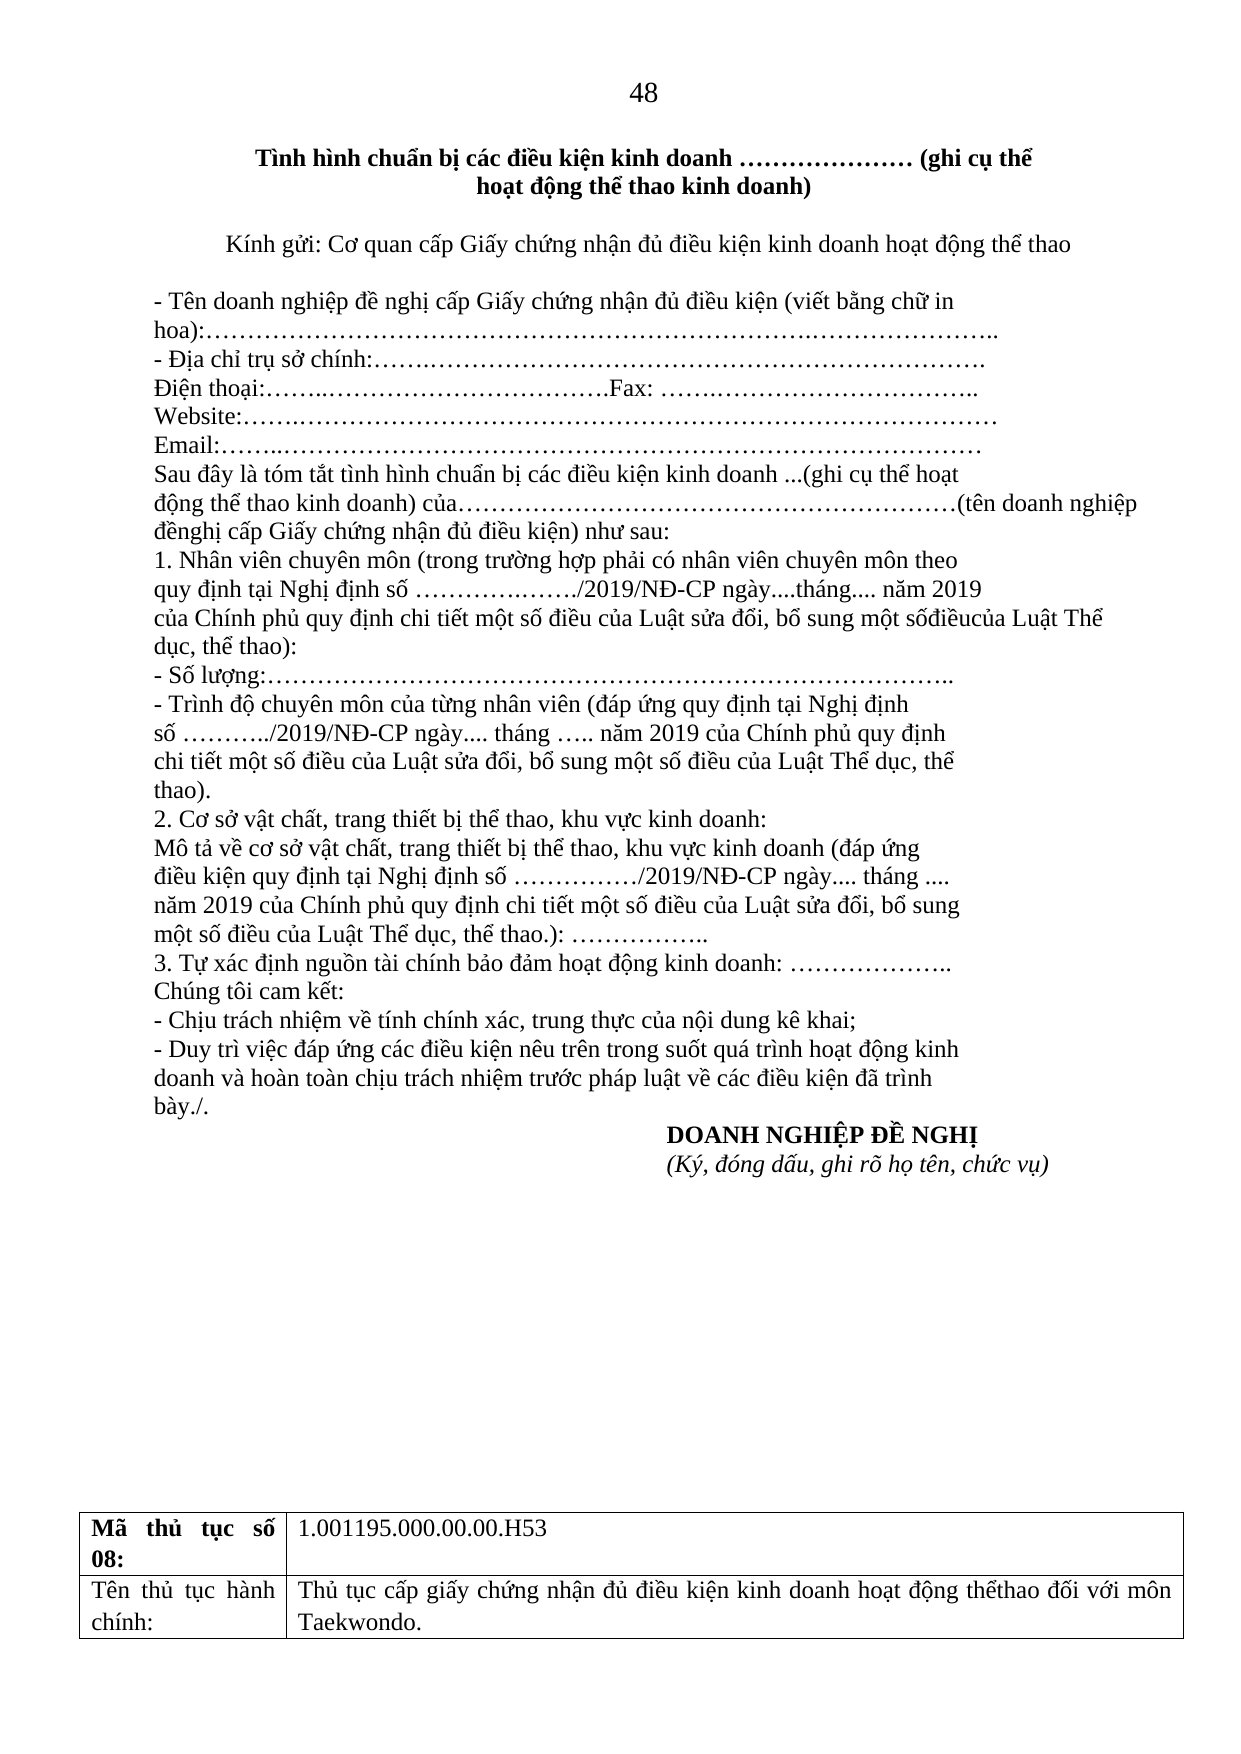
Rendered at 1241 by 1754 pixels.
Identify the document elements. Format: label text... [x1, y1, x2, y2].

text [153, 143, 1134, 200]
text Kính gửi: Cơ quan cấp Giấy chứng nhận đủ điều kiện kinh doanh hoạt động thể thao [153, 200, 1143, 258]
table_cell Tên thủ tục hành chính: [80, 1576, 286, 1637]
table_header Mã thủ tục số 08: [80, 1513, 286, 1574]
table_header DOANH NGHIỆP ĐỀ NGHỊ (Ký, đóng dấu, ghi rõ họ tên, chức vụ) [655, 1120, 1142, 1178]
table_header 1.001195.000.00.00.H53 [287, 1513, 1183, 1574]
table_cell Thủ tục cấp giấy chứng nhận đủ điều kiện kinh doanh hoạt động thểthao đối với môn Taekwondo. [287, 1576, 1183, 1637]
text - Tên doanh nghiệp đề nghị cấp Giấy chứng nhận đủ điều kiện (viết bằng chữ in hoa):……………………………………………………………….………………….. - Địa chỉ trụ sở chính:…….…………………………………………………………. Điện thoại:……..…………………………….Fax: …….………………………….. Website:…….………………………………………………………………………… Email:……..………………………………………………………………………… Sau đây là tóm tắt tình hình chuẩn bị các điều kiện kinh doanh ...(ghi cụ thể hoạt động thể thao kinh doanh) của……………………………………………………(tên doanh nghiệp đềnghị cấp Giấy chứng nhận đủ điều kiện) như sau: 1. Nhân viên chuyên môn (trong trường hợp phải có nhân viên chuyên môn theo quy định tại Nghị định số ………….……./2019/NĐ-CP ngày....tháng.... năm 2019 của Chính phủ quy định chi tiết một số điều của Luật sửa đổi, bổ sung một sốđiềucủa Luật Thể dục, thể thao): - Số lượng:……………………………………………………………………….. - Trình độ chuyên môn của từng nhân viên (đáp ứng quy định tại Nghị định số ………../2019/NĐ-CP ngày.... tháng ….. năm 2019 của Chính phủ quy định chi tiết một số điều của Luật sửa đổi, bổ sung một số điều của Luật Thể dục, thể thao). 2. Cơ sở vật chất, trang thiết bị thể thao, khu vực kinh doanh: Mô tả về cơ sở vật chất, trang thiết bị thể thao, khu vực kinh doanh (đáp ứng điều kiện quy định tại Nghị định số ……………/2019/NĐ-CP ngày.... tháng .... năm 2019 của Chính phủ quy định chi tiết một số điều của Luật sửa đổi, bổ sung một số điều của Luật Thể dục, thể thao.): …………….. 3. Tự xác định nguồn tài chính bảo đảm hoạt động kinh doanh: ……………….. Chúng tôi cam kết: - Chịu trách nhiệm về tính chính xác, trung thực của nội dung kê khai; - Duy trì việc đáp ứng các điều kiện nêu trên trong suốt quá trình hoạt động kinh doanh và hoàn toàn chịu trách nhiệm trước pháp luật về các điều kiện đã trình bày./. [153, 258, 1143, 1120]
